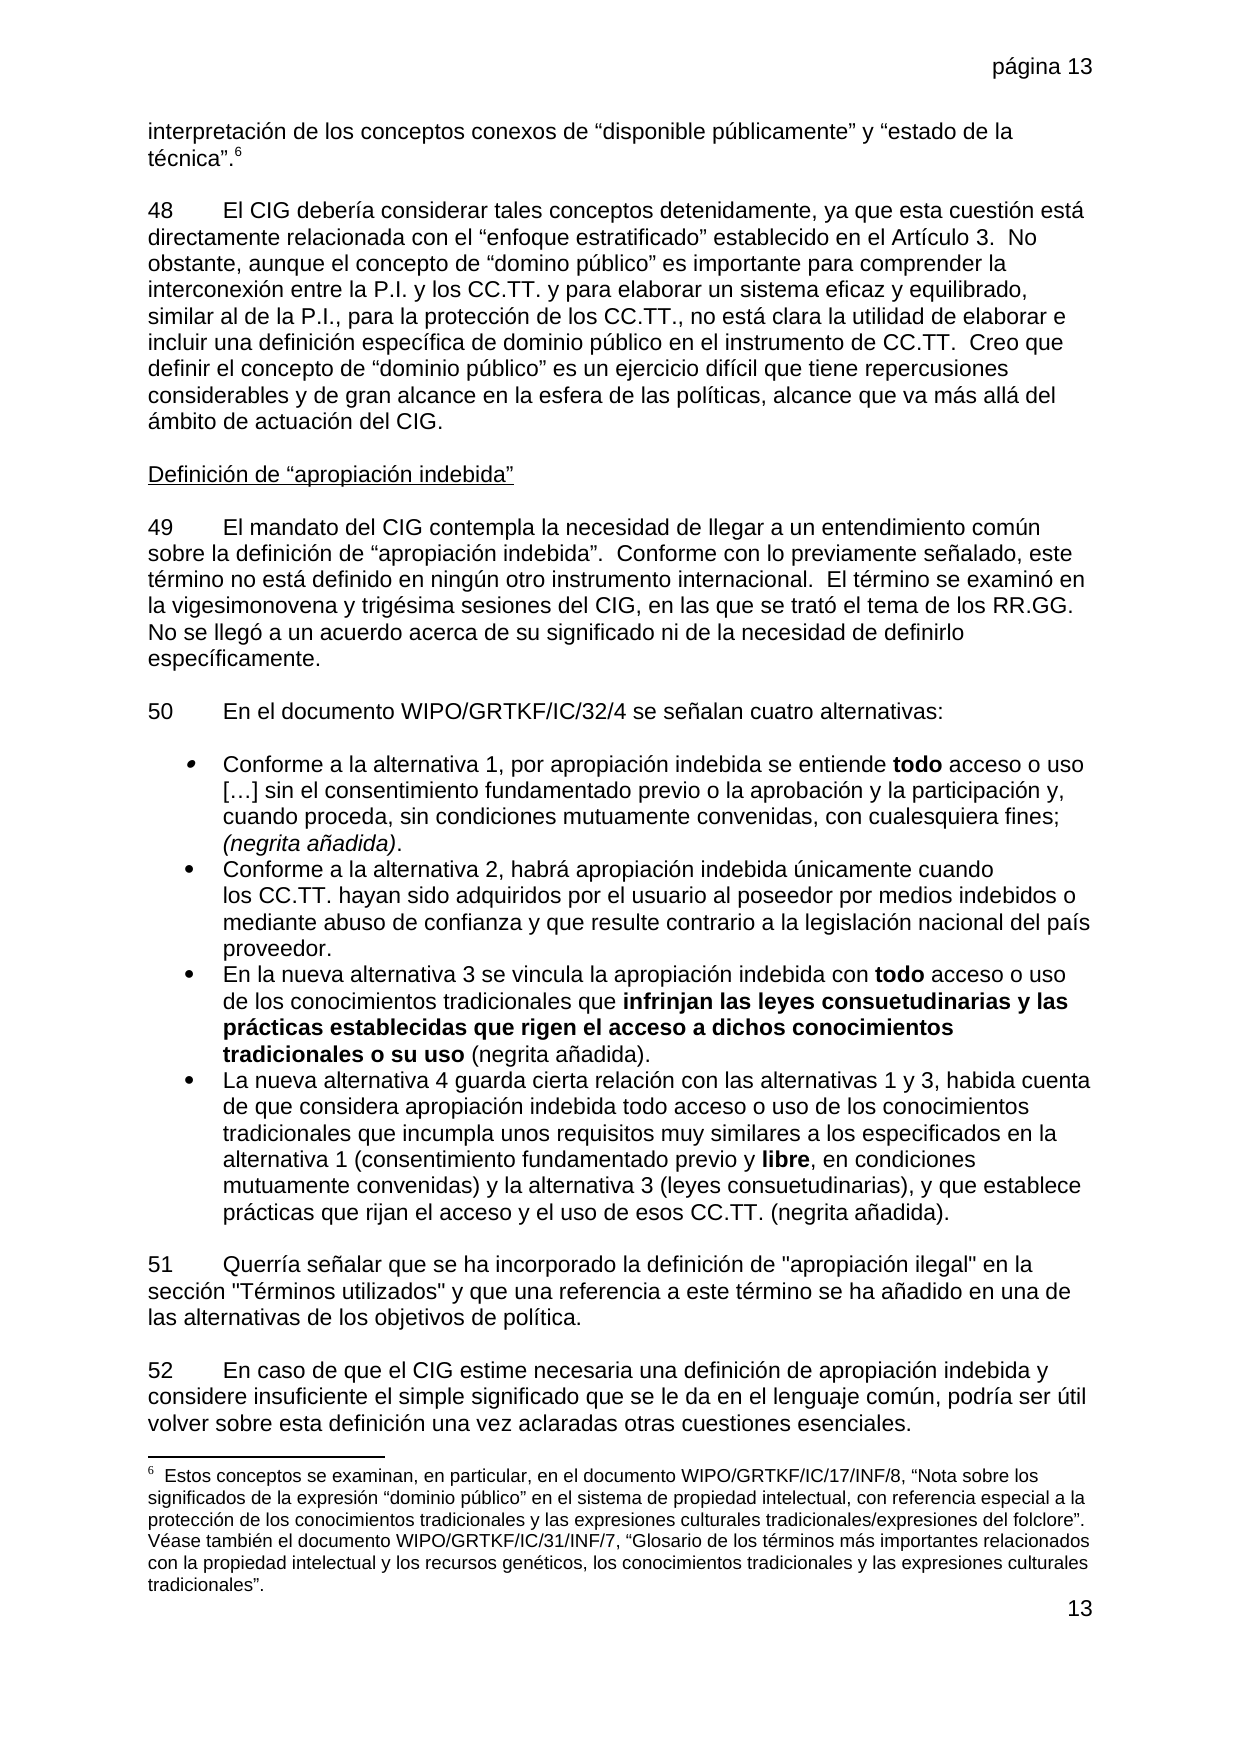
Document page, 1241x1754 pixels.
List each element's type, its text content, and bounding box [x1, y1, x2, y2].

text El mandato del CIG contempla la necesidad de llegar a un entendimiento común sobre la definición de “apropiación indebida”. Conforme con lo previamente señalado, este término no está definido en ningún otro instrumento internacional. El término se examinó en la vigesimonovena y trigésima sesiones del CIG, en las que se trató el tema de los RR.GG. No se llegó a un acuerdo acerca de su significado ni de la necesidad de definirlo específicamente. [148, 513, 1092, 672]
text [148, 118, 1092, 171]
list Conforme a la alternativa 1, por apropiación indebida se entiende todo acceso o uso […] sin el consentimiento fundamentado previo o la aprobación y la participación y, cuando proceda, sin condiciones mutuamente convenidas, con cualesquiera fines; (negrita añadida). [185, 751, 1092, 856]
text Definición de “apropiación indebida” [148, 461, 1092, 487]
list La nueva alternativa 4 guarda cierta relación con las alternativas 1 y 3, habida cuenta de que considera apropiación indebida todo acceso o uso de los conocimientos tradicionales que incumpla unos requisitos muy similares a los especificados en la alternativa 1 (consentimiento fundamentado previo y libre, en condiciones mutuamente convenidas) y la alternativa 3 (leyes consuetudinarias), y que establece prácticas que rijan el acceso y el uso de esos CC.TT. (negrita añadida). [185, 1067, 1092, 1225]
text En el documento WIPO/GRTKF/IC/32/4 se señalan cuatro alternativas: [148, 698, 1092, 724]
text Querría señalar que se ha incorporado la definición de "apropiación ilegal" en la sección "Términos utilizados" y que una referencia a este término se ha añadido en una de las alternativas de los objetivos de política. [148, 1251, 1092, 1330]
text El CIG debería considerar tales conceptos detenidamente, ya que esta cuestión está directamente relacionada con el “enfoque estratificado” establecido en el Artículo 3. No obstante, aunque el concepto de “domino público” es importante para comprender la interconexión entre la P.I. y los CC.TT. y para elaborar un sistema eficaz y equilibrado, similar al de la P.I., para la protección de los CC.TT., no está clara la utilidad de elaborar e incluir una definición específica de dominio público en el instrumento de CC.TT. Creo que definir el concepto de “dominio público” es un ejercicio difícil que tiene repercusiones considerables y de gran alcance en la esfera de las políticas, alcance que va más allá del ámbito de actuación del CIG. [148, 197, 1092, 434]
text En caso de que el CIG estime necesaria una definición de apropiación indebida y considere insuficiente el simple significado que se le da en el lenguaje común, podría ser útil volver sobre esta definición una vez aclaradas otras cuestiones esenciales. [148, 1357, 1092, 1436]
list En la nueva alternativa 3 se vincula la apropiación indebida con todo acceso o uso de los conocimientos tradicionales que infrinjan las leyes consuetudinarias y las prácticas establecidas que rigen el acceso a dichos conocimientos tradicionales o su uso (negrita añadida). [185, 961, 1092, 1067]
list Conforme a la alternativa 2, habrá apropiación indebida únicamente cuando los CC.TT. hayan sido adquiridos por el usuario al poseedor por medios indebidos o mediante abuso de confianza y que resulte contrario a la legislación nacional del país proveedor. [185, 856, 1092, 961]
